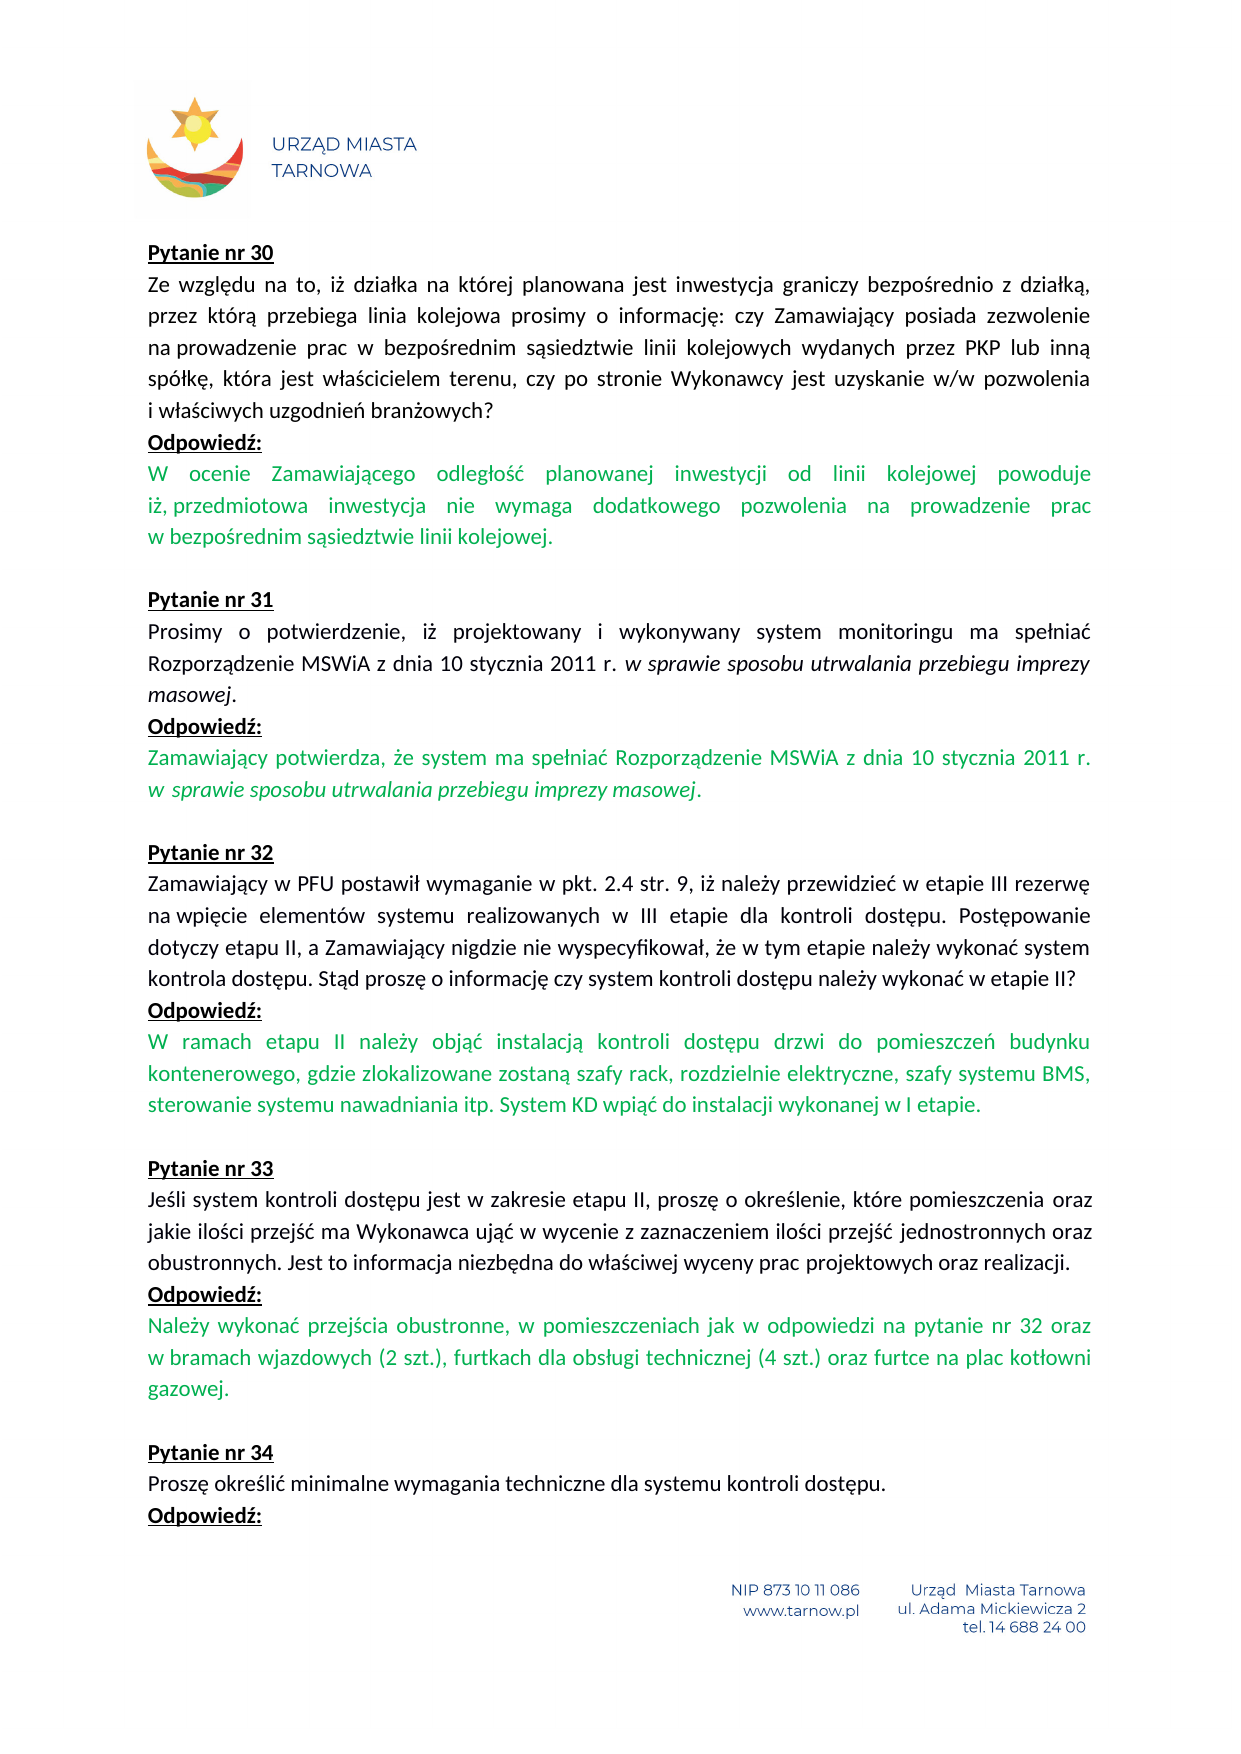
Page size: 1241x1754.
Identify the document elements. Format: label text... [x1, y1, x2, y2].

text Odpowiedź: [148, 1280, 1092, 1308]
text Zamawiający potwierdza, że system ma spełniać Rozporządzenie MSWiA z dnia 10 stycznia 2011 r. w sprawie sposobu utrwalania przebiegu imprezy masowej. [148, 743, 1092, 803]
text Pytanie nr 31 [148, 586, 1092, 613]
text Odpowiedź: [148, 712, 1092, 740]
text Pytanie nr 33 [148, 1154, 1092, 1182]
text W ramach etapu II należy objąć instalacją kontroli dostępu drzwi do pomieszczeń budynku kontenerowego, gdzie zlokalizowane zostaną szafy rack, rozdzielnie elektryczne, szafy systemu BMS, sterowanie systemu nawadniania itp. System KD wpiąć do instalacji wykonanej w I etapie. [148, 1027, 1092, 1118]
text Odpowiedź: [148, 428, 1092, 456]
text Ze względu na to, iż działka na której planowana jest inwestycja graniczy bezpośrednio z działką, przez którą przebiega linia kolejowa prosimy o informację: czy Zamawiający posiada zezwolenie na prowadzenie prac w bezpośrednim sąsiedztwie linii kolejowych wydanych przez PKP lub inną spółkę, która jest właścicielem terenu, czy po stronie Wykonawcy jest uzyskanie w/w pozwolenia i właściwych uzgodnień branżowych? [148, 270, 1092, 424]
text W ocenie Zamawiającego odległość planowanej inwestycji od linii kolejowej powoduje iż, przedmiotowa inwestycja nie wymaga dodatkowego pozwolenia na prowadzenie prac w bezpośrednim sąsiedztwie linii kolejowej. [148, 459, 1092, 550]
text Należy wykonać przejścia obustronne, w pomieszczeniach jak w odpowiedzi na pytanie nr 32 oraz w bramach wjazdowych (2 szt.), furtkach dla obsługi technicznej (4 szt.) oraz furtce na plac kotłowni gazowej. [148, 1311, 1092, 1403]
text Pytanie nr 32 [148, 838, 1092, 866]
text Pytanie nr 34 [148, 1438, 1092, 1466]
text Proszę określić minimalne wymagania techniczne dla systemu kontroli dostępu. [148, 1469, 1092, 1497]
text Odpowiedź: [148, 1501, 1092, 1529]
text Prosimy o potwierdzenie, iż projektowany i wykonywany system monitoringu ma spełniać Rozporządzenie MSWiA z dnia 10 stycznia 2011 r. w sprawie sposobu utrwalania przebiegu imprezy masowej. [148, 617, 1092, 708]
text Odpowiedź: [148, 996, 1092, 1024]
text Zamawiający w PFU postawił wymaganie w pkt. 2.4 str. 9, iż należy przewidzieć w etapie III rezerwę na wpięcie elementów systemu realizowanych w III etapie dla kontroli dostępu. Postępowanie dotyczy etapu II, a Zamawiający nigdzie nie wyspecyfikował, że w tym etapie należy wykonać system kontrola dostępu. Stąd proszę o informację czy system kontroli dostępu należy wykonać w etapie II? [148, 869, 1092, 992]
picture [2, 0, 1232, 1729]
text Jeśli system kontroli dostępu jest w zakresie etapu II, proszę o określenie, które pomieszczenia oraz jakie ilości przejść ma Wykonawca ująć w wycenie z zaznaczeniem ilości przejść jednostronnych oraz obustronnych. Jest to informacja niezbędna do właściwej wyceny prac projektowych oraz realizacji. [148, 1185, 1092, 1276]
text Pytanie nr 30 [148, 238, 1092, 266]
